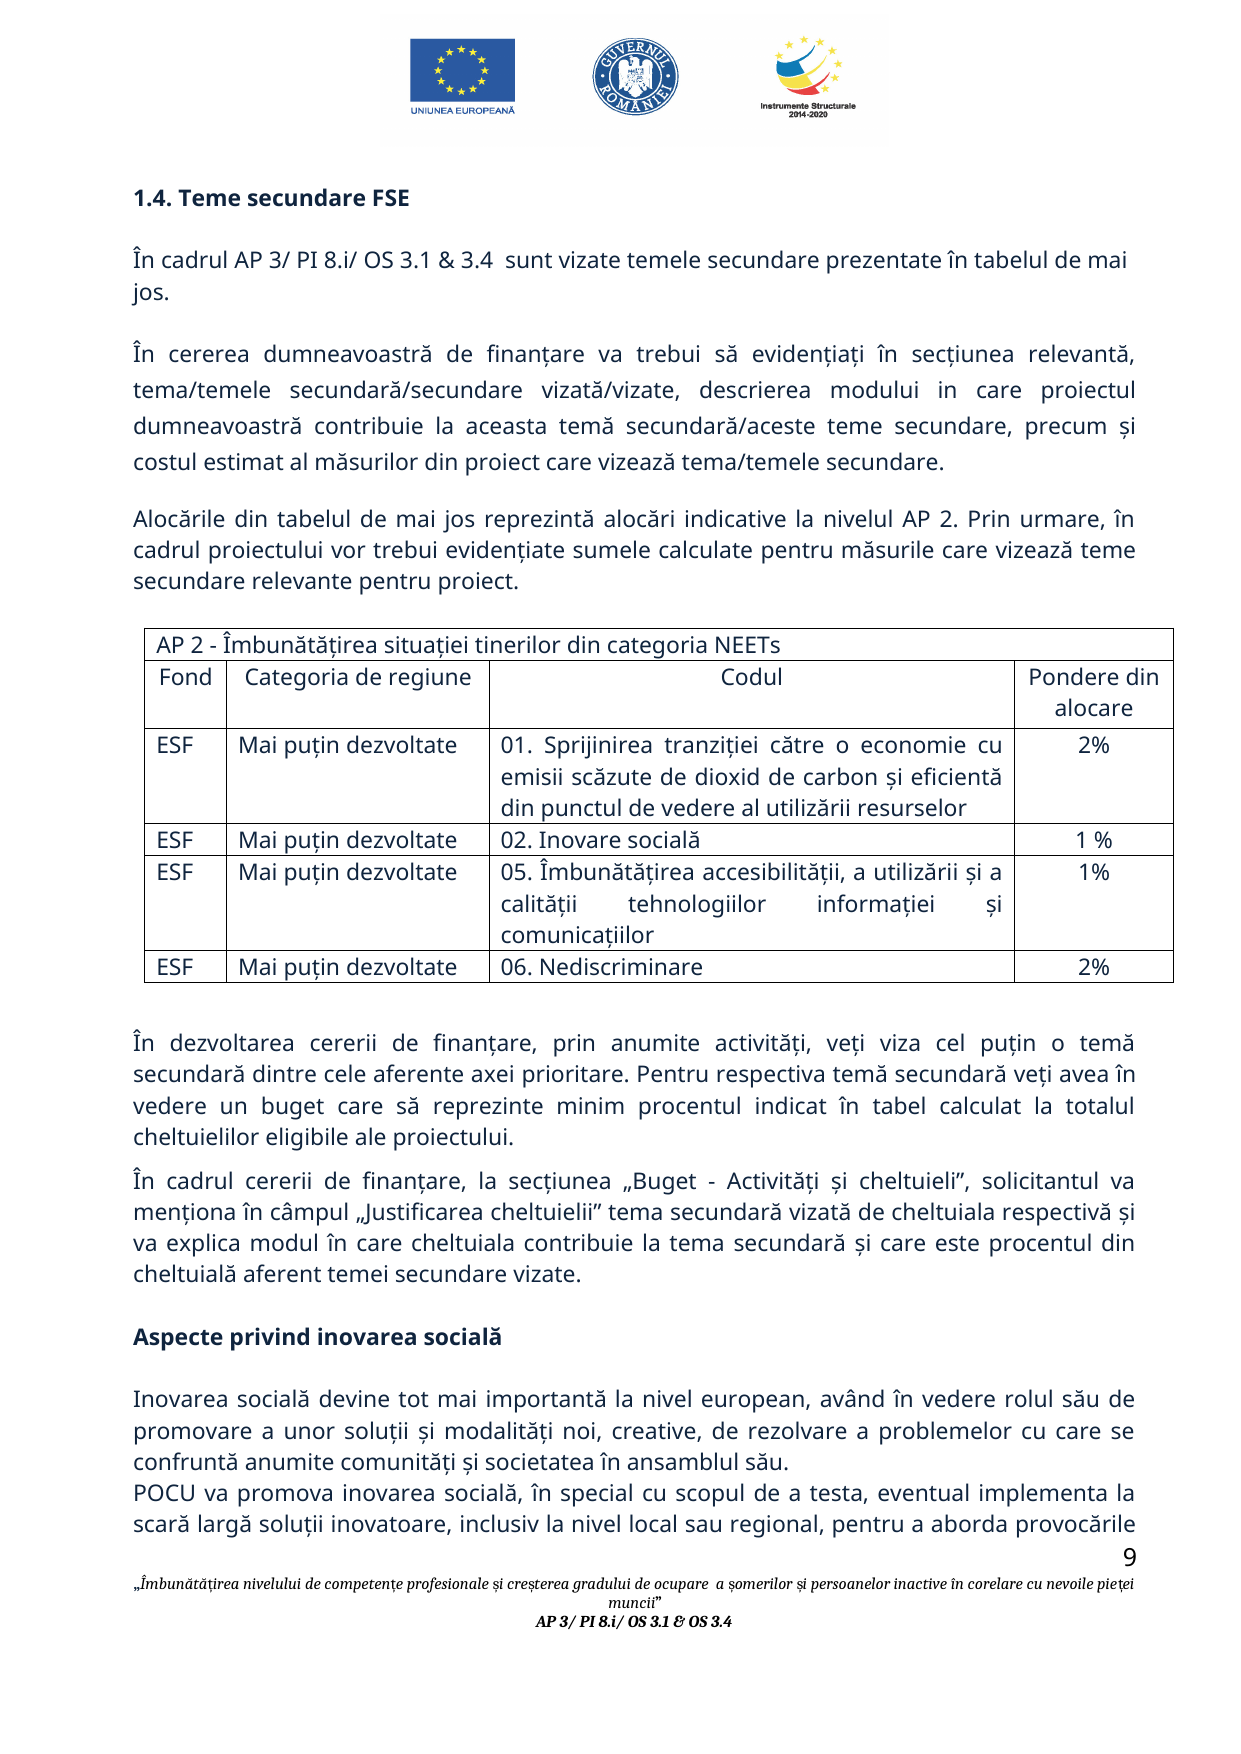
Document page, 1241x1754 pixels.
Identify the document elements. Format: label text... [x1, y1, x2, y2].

table_cell 2% [1015, 729, 1173, 823]
table_header AP 2 - Îmbunătățirea situației tinerilor din categoria NEETs [145, 629, 1173, 660]
table_cell ESF [145, 951, 226, 982]
table_cell ESF [145, 824, 226, 855]
table_cell Mai puțin dezvoltate [227, 824, 489, 855]
text În cadrul AP 3/ PI 8.i/ OS 3.1 & 3.4 sunt vizate temele secundare prezentate în tabelul de mai jos. [133, 244, 1137, 307]
text În dezvoltarea cererii de finanțare, prin anumite activități, veți viza cel puțin o temă secundară dintre cele aferente axei prioritare. Pentru respectiva temă secundară veți avea în vedere un buget care să reprezinte minim procentul indicat în tabel calculat la totalul cheltuielilor eligibile ale proiectului. [133, 1027, 1137, 1152]
picture [380, 14, 890, 147]
table_cell Codul [490, 661, 1014, 728]
text Inovarea socială devine tot mai importantă la nivel european, având în vedere rolul său de promovare a unor soluții și modalități noi, creative, de rezolvare a problemelor cu care se confruntă anumite comunități și societatea în ansamblul său. [133, 1383, 1137, 1477]
table_cell 1 % [1015, 824, 1173, 855]
table_cell 02. Inovare socială [490, 824, 1014, 855]
table_cell 1% [1015, 856, 1173, 950]
table_cell Mai puțin dezvoltate [227, 856, 489, 950]
table_cell 05. Îmbunătățirea accesibilității, a utilizării și a calității tehnologiilor informației și comunicațiilor [490, 856, 1014, 950]
table_cell ESF [145, 729, 226, 823]
table_cell Categoria de regiune [227, 661, 489, 728]
text În cererea dumneavoastră de finanțare va trebui să evidențiați în secțiunea relevantă, tema/temele secundară/secundare vizată/vizate, descrierea modului in care proiectul dumneavoastră contribuie la aceasta temă secundară/aceste teme secundare, precum și costul estimat al măsurilor din proiect care vizează tema/temele secundare. [133, 338, 1137, 477]
table_cell 2% [1015, 951, 1173, 982]
table_cell 01. Sprijinirea tranziției către o economie cu emisii scăzute de dioxid de carbon și eficientă din punctul de vedere al utilizării resurselor [490, 729, 1014, 823]
text În cadrul cererii de finanțare, la secțiunea „Buget - Activități și cheltuieli”, solicitantul va menționa în câmpul „Justificarea cheltuielii” tema secundară vizată de cheltuiala respectivă și va explica modul în care cheltuiala contribuie la tema secundară și care este procentul din cheltuială aferent temei secundare vizate. [133, 1164, 1137, 1289]
subtitle 1.4. Teme secundare FSE [133, 182, 1137, 213]
table_cell Fond [145, 661, 226, 728]
table_cell 06. Nediscriminare [490, 951, 1014, 982]
table_cell Pondere din alocare [1015, 661, 1173, 728]
table_cell Mai puțin dezvoltate [227, 729, 489, 823]
text Alocările din tabelul de mai jos reprezintă alocări indicative la nivelul AP 2. Prin urmare, în cadrul proiectului vor trebui evidențiate sumele calculate pentru măsurile care vizează teme secundare relevante pentru proiect. [133, 503, 1137, 596]
table_cell Mai puțin dezvoltate [227, 951, 489, 982]
text Aspecte privind inovarea socială [133, 1321, 1137, 1352]
table_cell ESF [145, 856, 226, 950]
